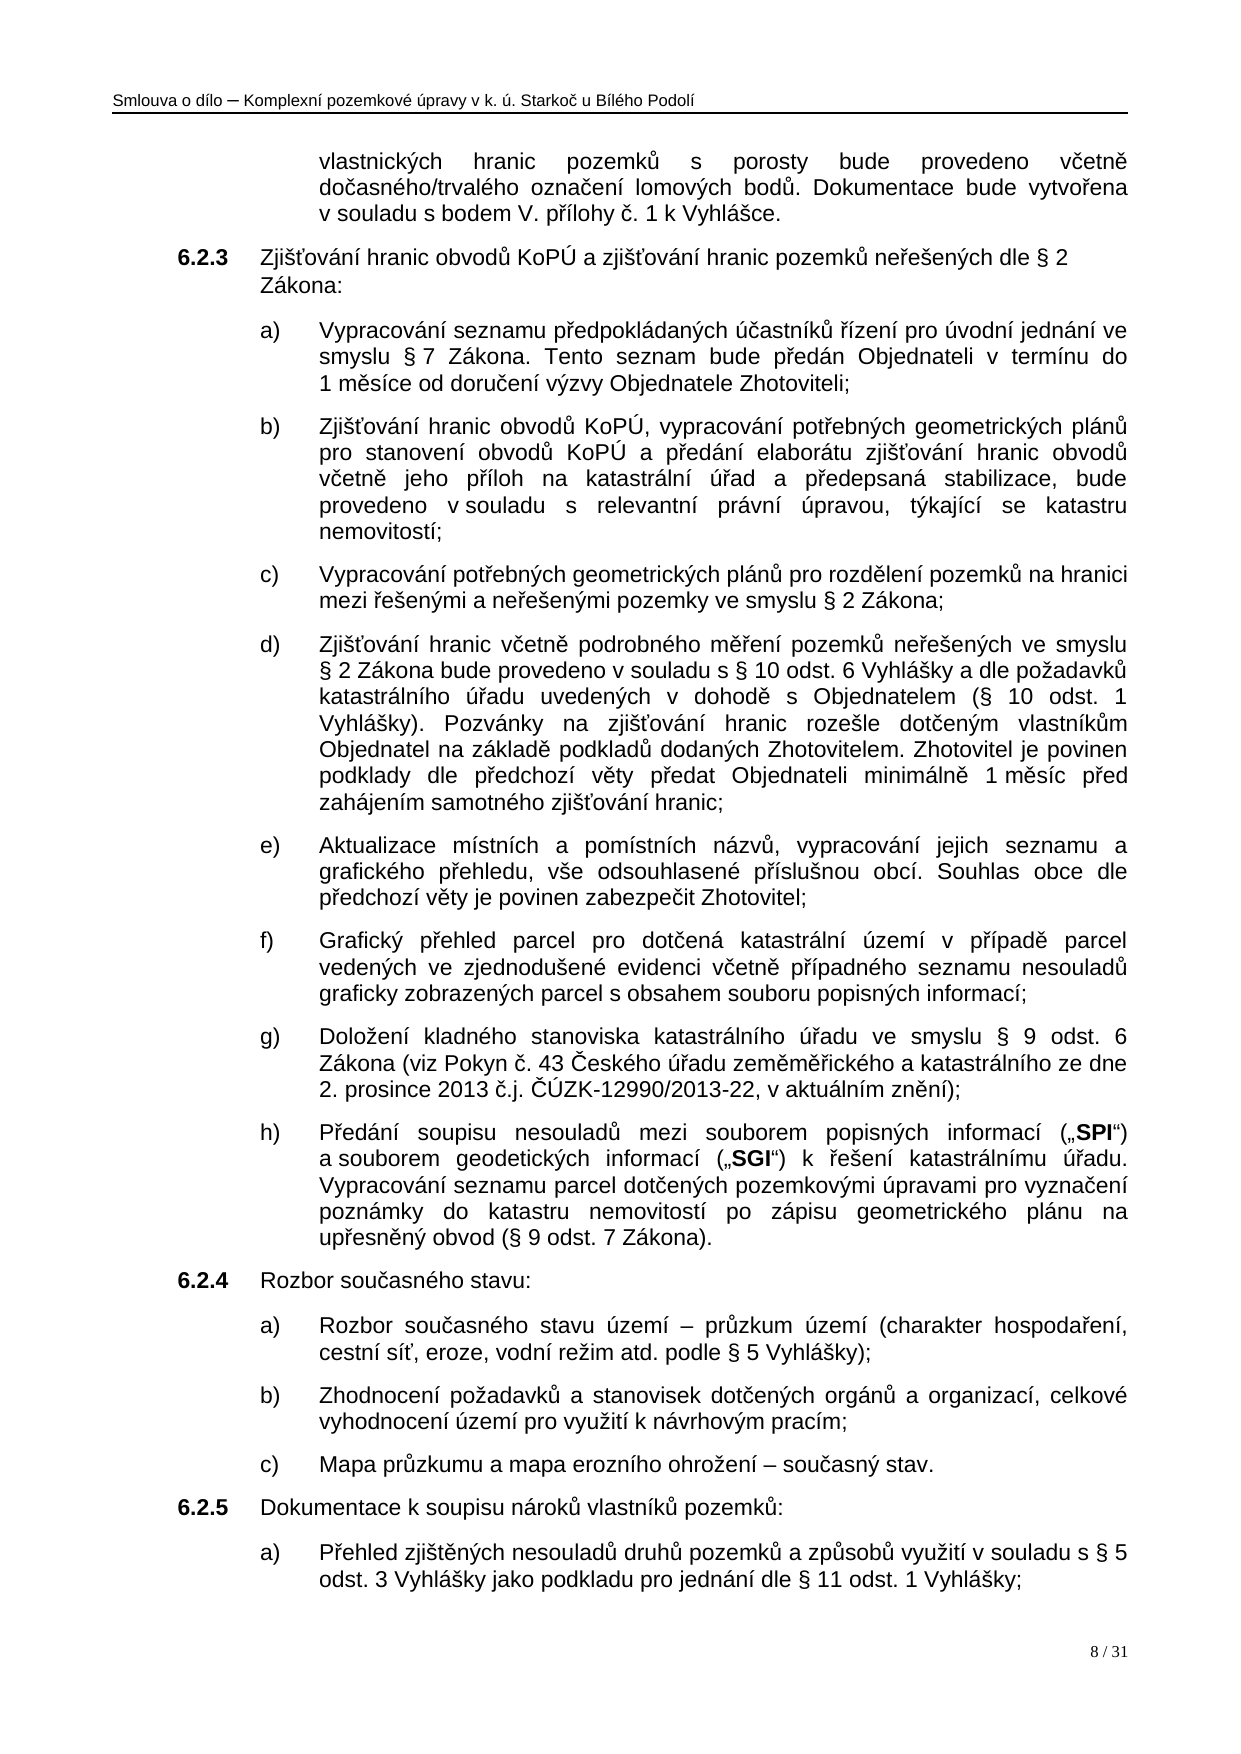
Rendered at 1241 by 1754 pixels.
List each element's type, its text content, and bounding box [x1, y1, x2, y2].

text Zjišťování hranic obvodů KoPÚ a zjišťování hranic pozemků neřešených dle § 2 Zákona: [177, 243, 1128, 298]
list Rozbor současného stavu území – průzkum území (charakter hospodaření, cestní síť, eroze, vodní režim atd. podle § 5 Vyhlášky); [260, 1312, 1128, 1365]
list Aktualizace místních a pomístních názvů, vypracování jejich seznamu a grafického přehledu, vše odsouhlasené příslušnou obcí. Souhlas obce dle předchozí věty je povinen zabezpečit Zhotovitel; [260, 832, 1128, 911]
list Vypracování potřebných geometrických plánů pro rozdělení pozemků na hranici mezi řešenými a neřešenými pozemky ve smyslu § 2 Zákona; [260, 561, 1128, 614]
list Předání soupisu nesouladů mezi souborem popisných informací („SPI“) a souborem geodetických informací („SGI“) k řešení katastrálnímu úřadu. Vypracování seznamu parcel dotčených pozemkovými úpravami pro vyznačení poznámky do katastru nemovitostí po zápisu geometrického plánu na upřesněný obvod (§ 9 odst. 7 Zákona). [260, 1119, 1128, 1251]
list Zjišťování hranic obvodů KoPÚ, vypracování potřebných geometrických plánů pro stanovení obvodů KoPÚ a předání elaborátu zjišťování hranic obvodů včetně jeho příloh na katastrální úřad a předepsaná stabilizace, bude provedeno v souladu s relevantní právní úpravou, týkající se katastru nemovitostí; [260, 413, 1128, 544]
text Rozbor současného stavu: [177, 1267, 1128, 1294]
list Vypracování seznamu předpokládaných účastníků řízení pro úvodní jednání ve smyslu § 7 Zákona. Tento seznam bude předán Objednateli v termínu do 1 měsíce od doručení výzvy Objednatele Zhotoviteli; [260, 317, 1128, 396]
text Dokumentace k soupisu nároků vlastníků pozemků: [177, 1494, 1128, 1521]
list Přehled zjištěných nesouladů druhů pozemků a způsobů využití v souladu s § 5 odst. 3 Vyhlášky jako podkladu pro jednání dle § 11 odst. 1 Vyhlášky; [260, 1539, 1128, 1592]
list Doložení kladného stanoviska katastrálního úřadu ve smyslu § 9 odst. 6 Zákona (viz Pokyn č. 43 Českého úřadu zeměměřického a katastrálního ze dne 2. prosince 2013 č.j. ČÚZK-12990/2013-22, v aktuálním znění); [260, 1023, 1128, 1102]
list Grafický přehled parcel pro dotčená katastrální území v případě parcel vedených ve zjednodušené evidenci včetně případného seznamu nesouladů graficky zobrazených parcel s obsahem souboru popisných informací; [260, 927, 1128, 1006]
list Mapa průzkumu a mapa erozního ohrožení – současný stav. [260, 1451, 1128, 1477]
list Zhodnocení požadavků a stanovisek dotčených orgánů a organizací, celkové vyhodnocení území pro využití k návrhovým pracím; [260, 1382, 1128, 1434]
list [260, 148, 1128, 227]
list Zjišťování hranic včetně podrobného měření pozemků neřešených ve smyslu § 2 Zákona bude provedeno v souladu s § 10 odst. 6 Vyhlášky a dle požadavků katastrálního úřadu uvedených v dohodě s Objednatelem (§ 10 odst. 1 Vyhlášky). Pozvánky na zjišťování hranic rozešle dotčeným vlastníkům Objednatel na základě podkladů dodaných Zhotovitelem. Zhotovitel je povinen podklady dle předchozí věty předat Objednateli minimálně 1 měsíc před zahájením samotného zjišťování hranic; [260, 631, 1128, 815]
